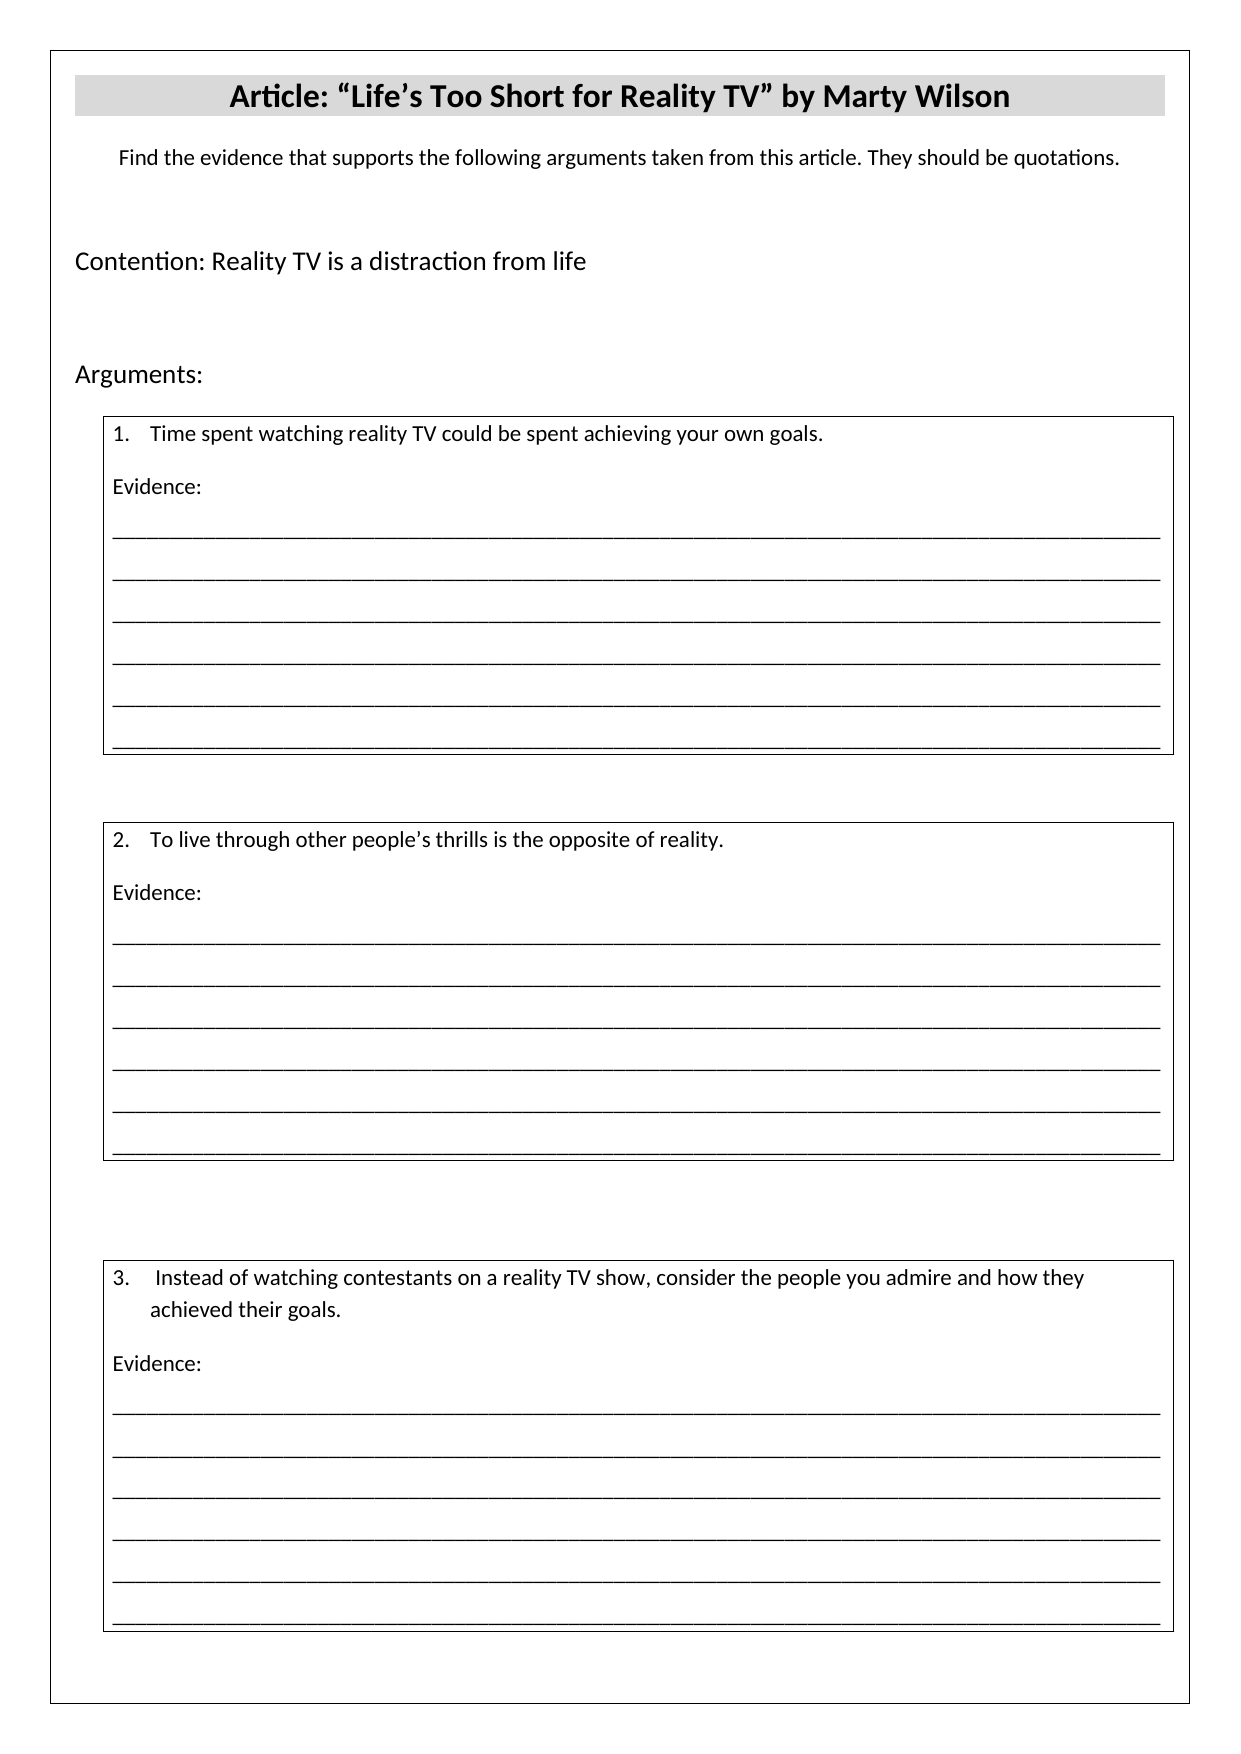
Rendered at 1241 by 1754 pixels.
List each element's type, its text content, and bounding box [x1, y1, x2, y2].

text Arguments: [75, 357, 1165, 390]
text Find the evidence that supports the following arguments taken from this article. They should be quotations. [75, 143, 1165, 171]
text Article: “Life’s Too Short for Reality TV” by Marty Wilson [75, 75, 1165, 116]
text Contention: Reality TV is a distraction from life [75, 244, 1165, 277]
text Evidence: ________________________________________________________________________________________________________________________________________________________________________________________________________________________________________________________________________________________________________________________________________________________________________________________________________________________________________________________________________________________________________________________________________________________________________ [104, 1346, 1173, 1631]
list Instead of watching contestants on a reality TV show, consider the people you admire and how they achieved their goals. [104, 1261, 1173, 1324]
list To live through other people’s thrills is the opposite of reality. [104, 823, 1173, 853]
list Time spent watching reality TV could be spent achieving your own goals. [104, 417, 1173, 447]
text Evidence: ________________________________________________________________________________________________________________________________________________________________________________________________________________________________________________________________________________________________________________________________________________________________________________________________________________________________________________________________________________________________________________________________________________________________________ [104, 469, 1173, 754]
text Evidence: ________________________________________________________________________________________________________________________________________________________________________________________________________________________________________________________________________________________________________________________________________________________________________________________________________________________________________________________________________________________________________________________________________________________________________ [104, 875, 1173, 1160]
